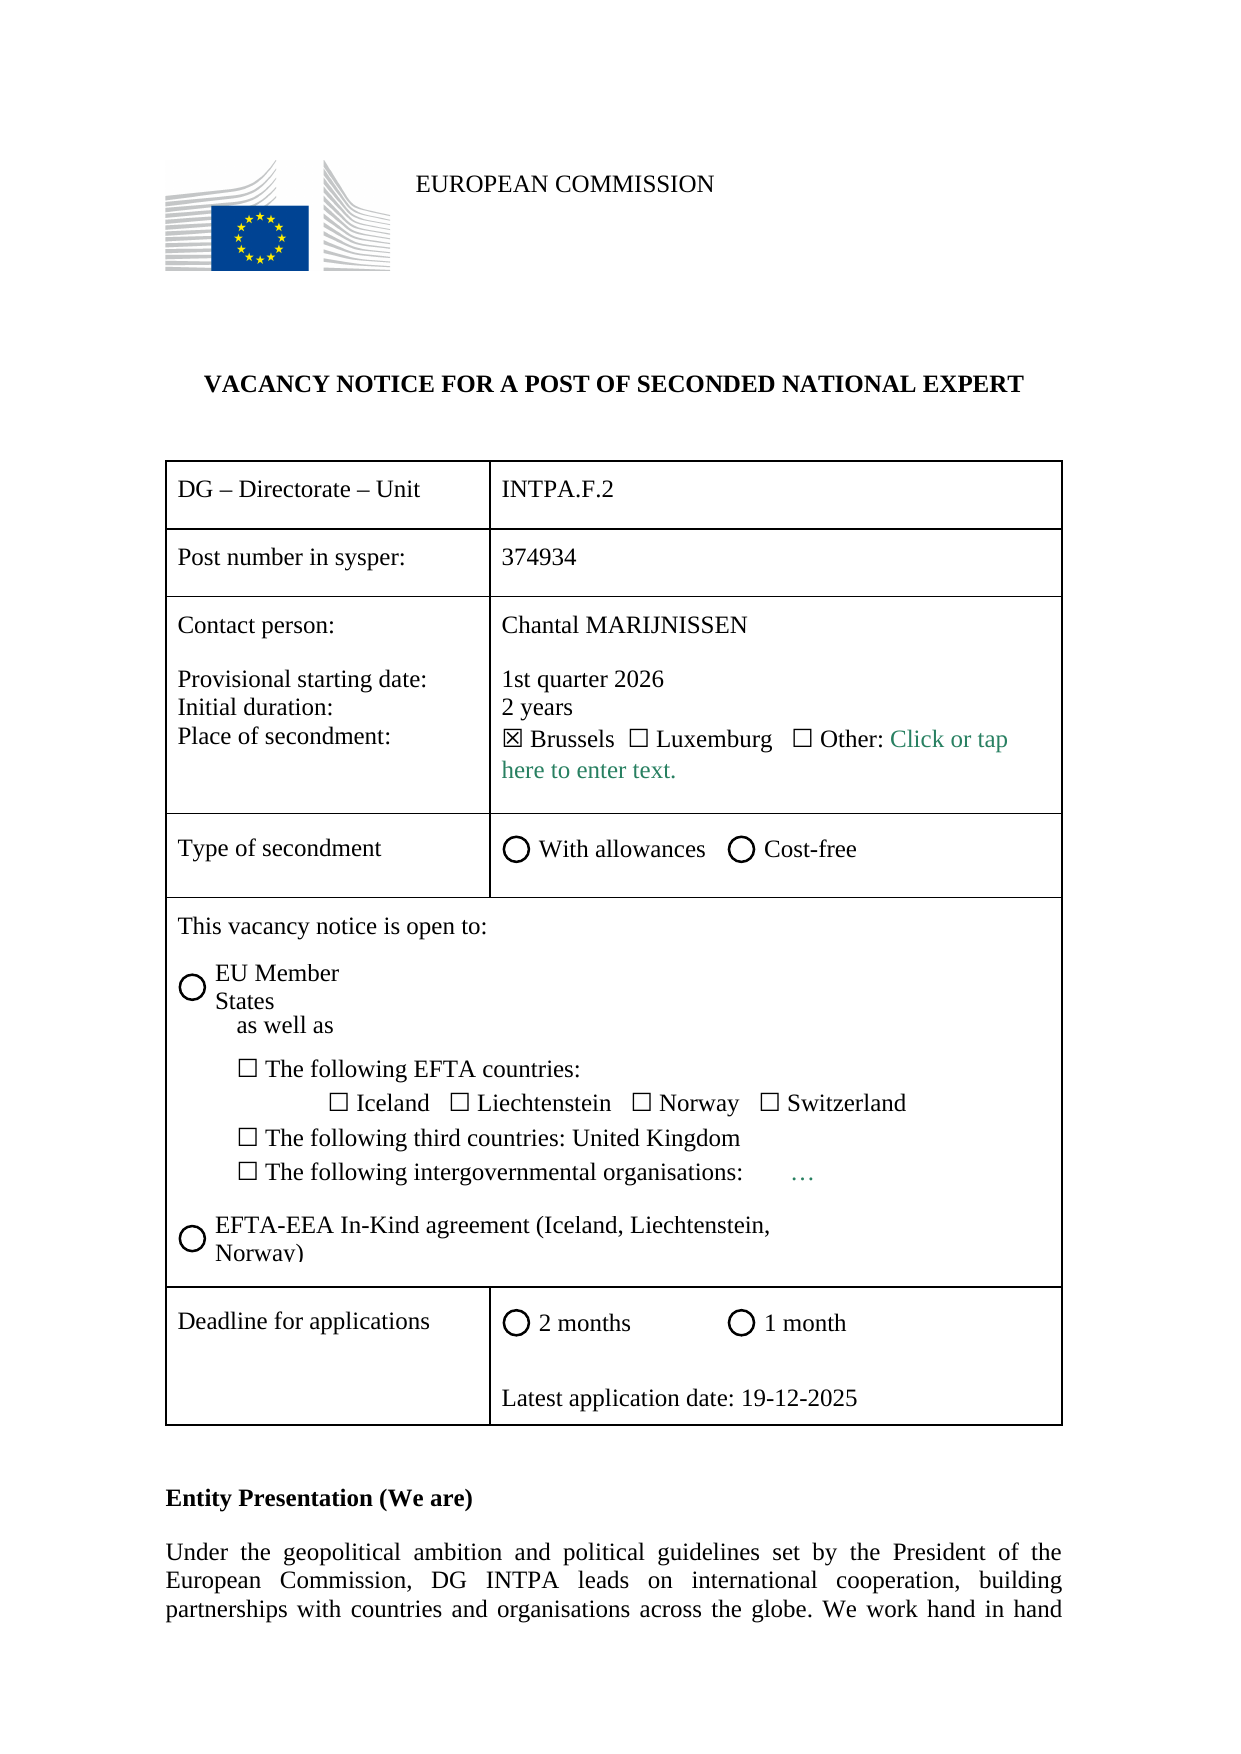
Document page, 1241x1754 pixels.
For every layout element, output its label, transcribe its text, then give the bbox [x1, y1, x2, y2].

table_cell Type of secondment [167, 814, 489, 897]
list Entity Presentation (We are) [165, 1483, 1063, 1512]
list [165, 1537, 1063, 1623]
text VACANCY NOTICE FOR A POST OF SECONDED NATIONAL EXPERT [165, 369, 1063, 398]
table_cell Latest application date: [491, 1288, 1061, 1424]
table_cell This vacancy notice is open to: as well as The following EFTA countries: Iceland Liechtenstein Norway Switzerland The following third countries: The following intergovernmental organisations: [167, 898, 1061, 1286]
picture [165, 160, 391, 271]
table_cell [491, 814, 1061, 897]
table_header DG – Directorate – Unit [167, 462, 489, 528]
table_cell Chantal MARIJNISSEN quarter years Brussels Luxemburg Other: [491, 597, 1061, 813]
table_cell Deadline for applications [167, 1288, 489, 1424]
table_cell Post number in sysper: [167, 530, 489, 596]
table_cell Contact person: Provisional starting date: Initial duration: Place of secondment: [167, 597, 489, 813]
